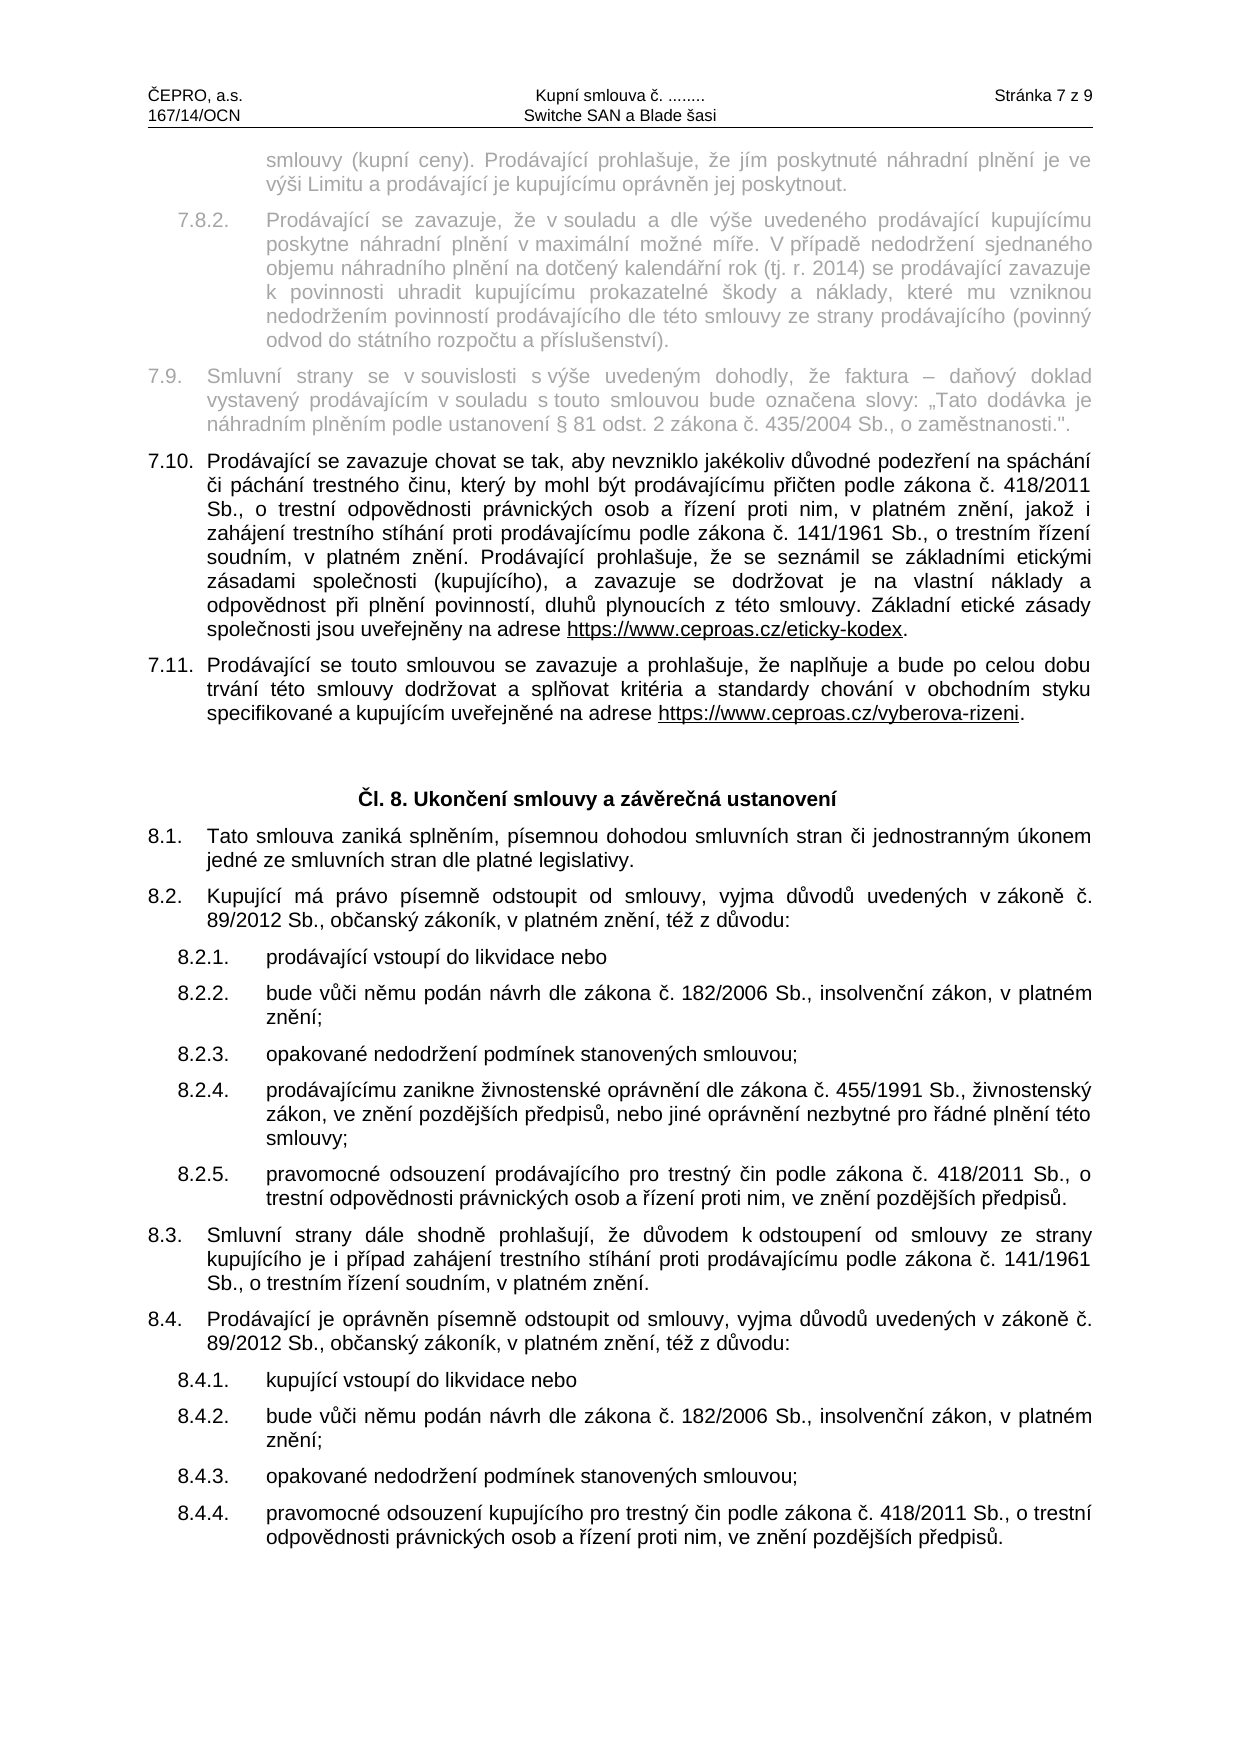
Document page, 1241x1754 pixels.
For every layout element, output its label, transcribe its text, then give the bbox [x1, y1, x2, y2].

text Prodávající je oprávněn písemně odstoupit od smlouvy, vyjma důvodů uvedených v zákoně č. 89/2012 Sb., občanský zákoník, v platném znění, též z důvodu: [148, 1307, 1093, 1355]
text kupující vstoupí do likvidace nebo [177, 1367, 1093, 1391]
text Smluvní strany se v souvislosti s výše uvedeným dohodly, že faktura – daňový doklad vystavený prodávajícím v souladu s touto smlouvou bude označena slovy: „Tato dodávka je náhradním plněním podle ustanovení § 81 odst. 2 zákona č. 435/2004 Sb., o zaměstnanosti.". [148, 364, 1093, 436]
text opakované nedodržení podmínek stanovených smlouvou; [177, 1041, 1093, 1065]
text Tato smlouva zaniká splněním, písemnou dohodou smluvních stran či jednostranným úkonem jedné ze smluvních stran dle platné legislativy. [148, 824, 1093, 872]
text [177, 148, 1093, 196]
text opakované nedodržení podmínek stanovených smlouvou; [177, 1464, 1093, 1488]
text Prodávající se zavazuje, že v souladu a dle výše uvedeného prodávající kupujícímu poskytne náhradní plnění v maximální možné míře. V případě nedodržení sjednaného objemu náhradního plnění na dotčený kalendářní rok (tj. r. 2014) se prodávající zavazuje k povinnosti uhradit kupujícímu prokazatelné škody a náklady, které mu vzniknou nedodržením povinností prodávajícího dle této smlouvy ze strany prodávajícího (povinný odvod do státního rozpočtu a příslušenství). [177, 208, 1093, 352]
text pravomocné odsouzení prodávajícího pro trestný čin podle zákona č. 418/2011 Sb., o trestní odpovědnosti právnických osob a řízení proti nim, ve znění pozdějších předpisů. [177, 1162, 1093, 1210]
text pravomocné odsouzení kupujícího pro trestný čin podle zákona č. 418/2011 Sb., o trestní odpovědnosti právnických osob a řízení proti nim, ve znění pozdějších předpisů. [177, 1501, 1093, 1549]
text prodávající vstoupí do likvidace nebo [177, 944, 1093, 968]
text Prodávající se touto smlouvou se zavazuje a prohlašuje, že naplňuje a bude po celou dobu trvání této smlouvy dodržovat a splňovat kritéria a standardy chování v obchodním styku specifikované a kupujícím uveřejněné na adrese https://www.ceproas.cz/vyberova-rizeni. [148, 653, 1093, 725]
text Kupující má právo písemně odstoupit od smlouvy, vyjma důvodů uvedených v zákoně č. 89/2012 Sb., občanský zákoník, v platném znění, též z důvodu: [148, 884, 1093, 932]
text Prodávající se zavazuje chovat se tak, aby nevzniklo jakékoliv důvodné podezření na spáchání či páchání trestného činu, který by mohl být prodávajícímu přičten podle zákona č. 418/2011 Sb., o trestní odpovědnosti právnických osob a řízení proti nim, v platném znění, jakož i zahájení trestního stíhání proti prodávajícímu podle zákona č. 141/1961 Sb., o trestním řízení soudním, v platném znění. Prodávající prohlašuje, že se seznámil se základními etickými zásadami společnosti (kupujícího), a zavazuje se dodržovat je na vlastní náklady a odpovědnost při plnění povinností, dluhů plynoucích z této smlouvy. Základní etické zásady společnosti jsou uveřejněny na adrese https://www.ceproas.cz/eticky-kodex. [148, 449, 1093, 640]
list Smluvní strany dále shodně prohlašují, že důvodem k odstoupení od smlouvy ze strany kupujícího je i případ zahájení trestního stíhání proti prodávajícímu podle zákona č. 141/1961 Sb., o trestním řízení soudním, v platném znění. [148, 1223, 1093, 1294]
text prodávajícímu zanikne živnostenské oprávnění dle zákona č. 455/1991 Sb., živnostenský zákon, ve znění pozdějších předpisů, nebo jiné oprávnění nezbytné pro řádné plnění této smlouvy; [177, 1078, 1093, 1150]
text Ukončení smlouvy a závěrečná ustanovení [102, 787, 1093, 811]
text bude vůči němu podán návrh dle zákona č. 182/2006 Sb., insolvenční zákon, v platném znění; [177, 981, 1093, 1029]
text bude vůči němu podán návrh dle zákona č. 182/2006 Sb., insolvenční zákon, v platném znění; [177, 1404, 1093, 1452]
